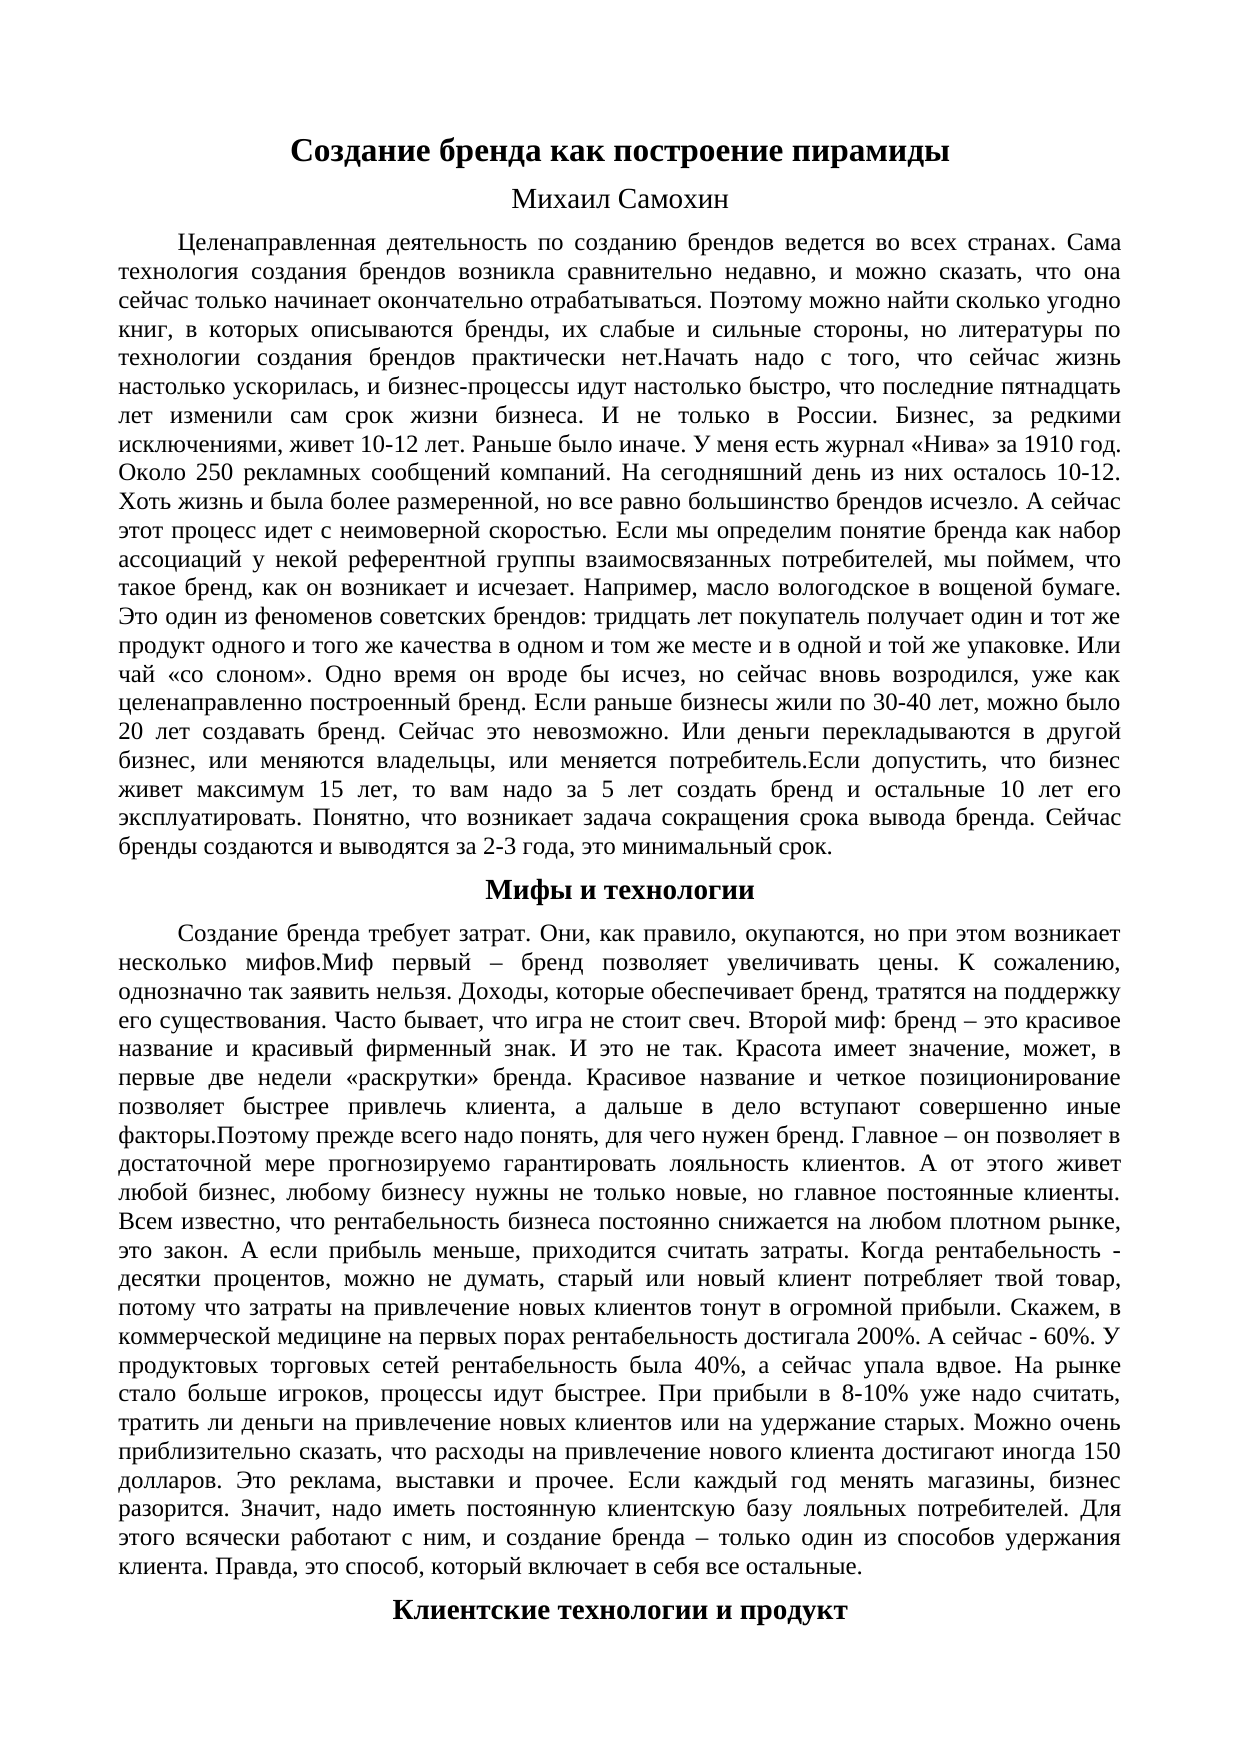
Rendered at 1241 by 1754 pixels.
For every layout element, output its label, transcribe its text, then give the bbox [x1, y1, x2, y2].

text Мифы и технологии [118, 872, 1122, 906]
text Целенаправленная деятельность по созданию брендов ведется во всех странах. Сама технология создания брендов возникла сравнительно недавно, и можно сказать, что она сейчас только начинает окончательно отрабатываться. Поэтому можно найти сколько угодно книг, в которых описываются бренды, их слабые и сильные стороны, но литературы по технологии создания брендов практически нет.Начать надо с того, что сейчас жизнь настолько ускорилась, и бизнес-процессы идут настолько быстро, что последние пятнадцать лет изменили сам срок жизни бизнеса. И не только в России. Бизнес, за редкими исключениями, живет 10-12 лет. Раньше было иначе. У меня есть журнал «Нива» за 1910 год. Около 250 рекламных сообщений компаний. На сегодняшний день из них осталось 10-12. Хоть жизнь и была более размеренной, но все равно большинство брендов исчезло. А сейчас этот процесс идет с неимоверной скоростью. Если мы определим понятие бренда как набор ассоциаций у некой референтной группы взаимосвязанных потребителей, мы поймем, что такое бренд, как он возникает и исчезает. Например, масло вологодское в вощеной бумаге. Это один из феноменов советских брендов: тридцать лет покупатель получает один и тот же продукт одного и того же качества в одном и том же месте и в одной и той же упаковке. Или чай «со слоном». Одно время он вроде бы исчез, но сейчас вновь возродился, уже как целенаправленно построенный бренд. Если раньше бизнесы жили по 30-40 лет, можно было 20 лет создавать бренд. Сейчас это невозможно. Или деньги перекладываются в другой бизнес, или меняются владельцы, или меняется потребитель.Если допустить, что бизнес живет максимум 15 лет, то вам надо за 5 лет создать бренд и остальные 10 лет его эксплуатировать. Понятно, что возникает задача сокращения срока вывода бренда. Сейчас бренды создаются и выводятся за 2-3 года, это минимальный срок. [118, 227, 1122, 860]
text Создание бренда как построение пирамиды [118, 131, 1122, 169]
text Клиентские технологии и продукт [118, 1592, 1122, 1626]
text Создание бренда требует затрат. Они, как правило, окупаются, но при этом возникает несколько мифов.Миф первый – бренд позволяет увеличивать цены. К сожалению, однозначно так заявить нельзя. Доходы, которые обеспечивает бренд, тратятся на поддержку его существования. Часто бывает, что игра не стоит свеч. Второй миф: бренд – это красивое название и красивый фирменный знак. И это не так. Красота имеет значение, может, в первые две недели «раскрутки» бренда. Красивое название и четкое позиционирование позволяет быстрее привлечь клиента, а дальше в дело вступают совершенно иные факторы.Поэтому прежде всего надо понять, для чего нужен бренд. Главное – он позволяет в достаточной мере прогнозируемо гарантировать лояльность клиентов. А от этого живет любой бизнес, любому бизнесу нужны не только новые, но главное постоянные клиенты. Всем известно, что рентабельность бизнеса постоянно снижается на любом плотном рынке, это закон. А если прибыль меньше, приходится считать затраты. Когда рентабельность - десятки процентов, можно не думать, старый или новый клиент потребляет твой товар, потому что затраты на привлечение новых клиентов тонут в огромной прибыли. Скажем, в коммерческой медицине на первых порах рентабельность достигала 200%. А сейчас - 60%. У продуктовых торговых сетей рентабельность была 40%, а сейчас упала вдвое. На рынке стало больше игроков, процессы идут быстрее. При прибыли в 8-10% уже надо считать, тратить ли деньги на привлечение новых клиентов или на удержание старых. Можно очень приблизительно сказать, что расходы на привлечение нового клиента достигают иногда 150 долларов. Это реклама, выставки и прочее. Если каждый год менять магазины, бизнес разорится. Значит, надо иметь постоянную клиентскую базу лояльных потребителей. Для этого всячески работают с ним, и создание бренда – только один из способов удержания клиента. Правда, это способ, который включает в себя все остальные. [118, 918, 1122, 1580]
text Михаил Самохин [118, 181, 1122, 215]
